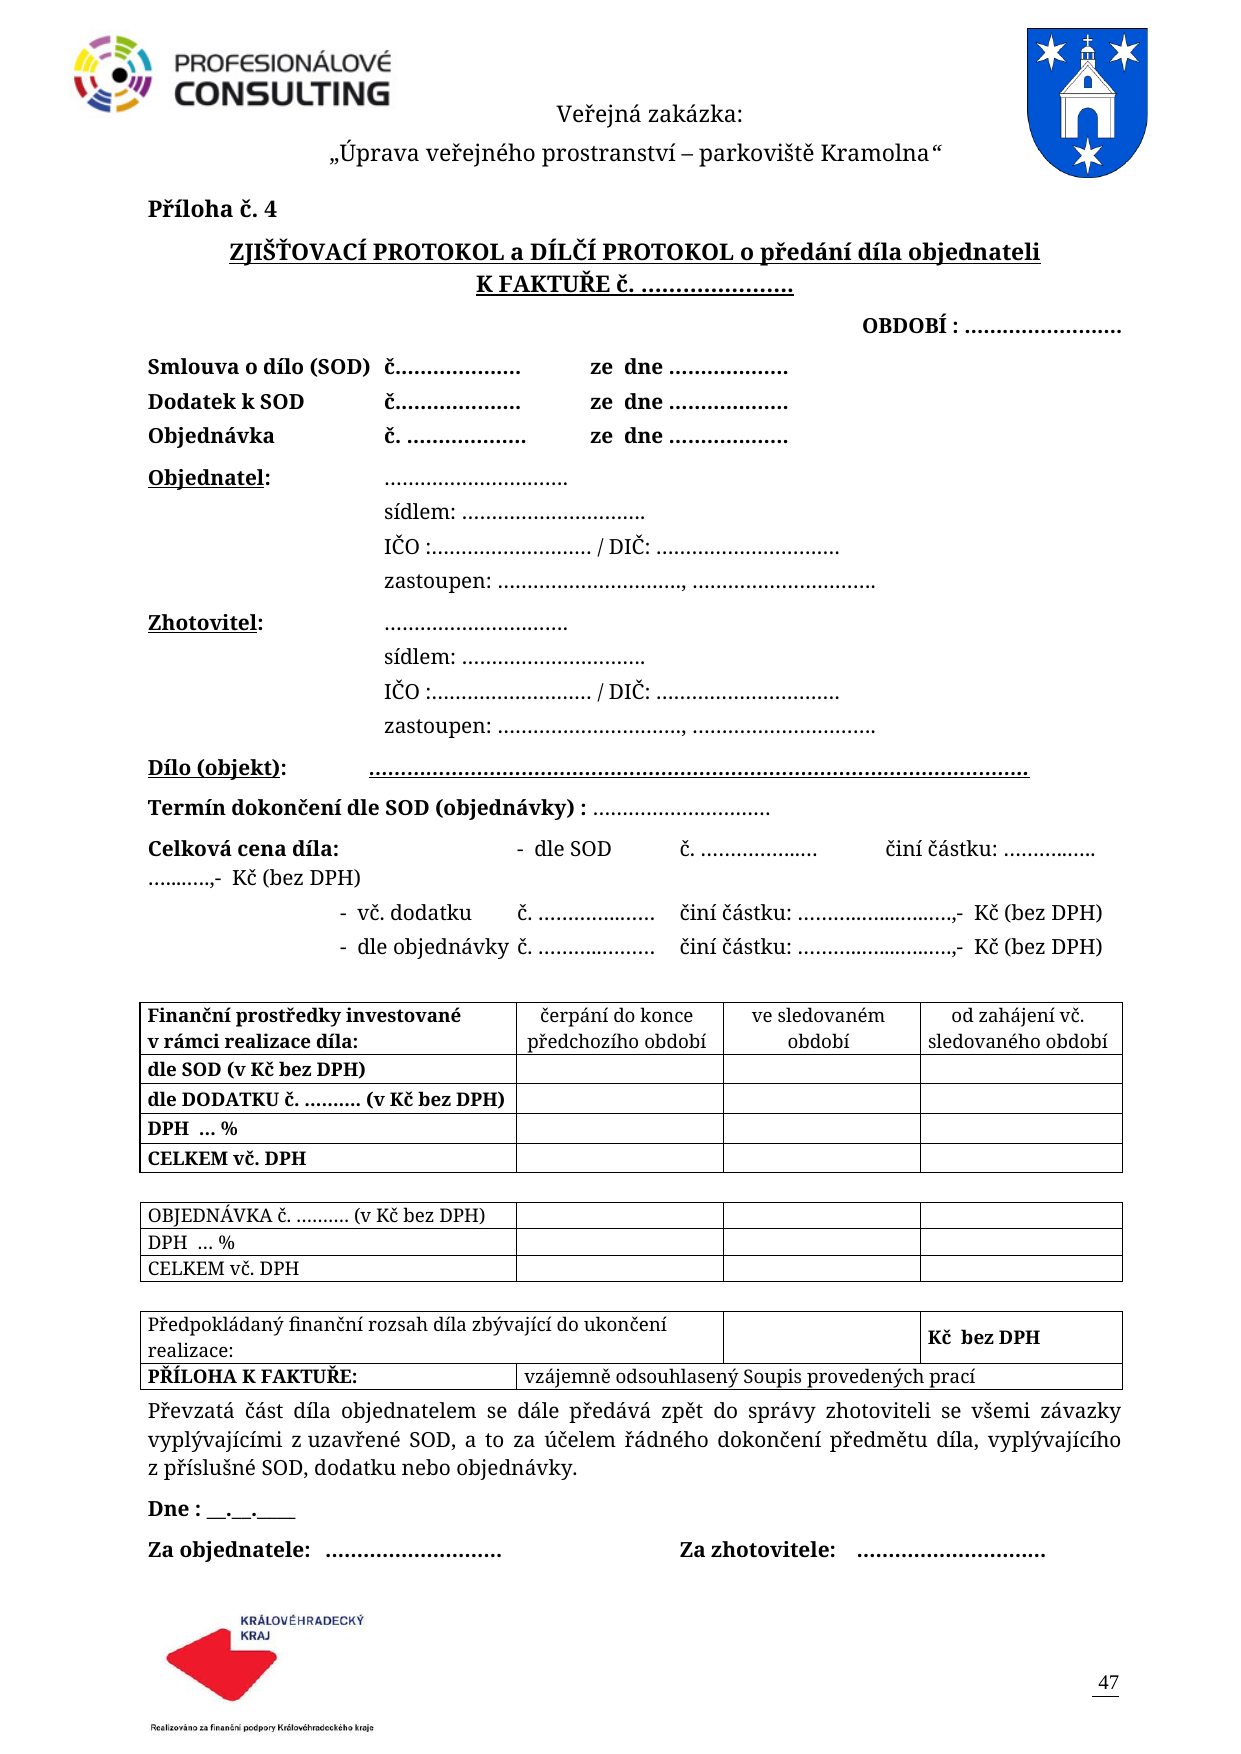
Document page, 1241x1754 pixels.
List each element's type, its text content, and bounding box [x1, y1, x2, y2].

text zastoupen: …………………………., …………………………. [148, 712, 1122, 740]
subtitle Dne : __.__.____ [148, 1494, 1122, 1523]
table_header Finanční prostředky investované v rámci realizace díla: [141, 1003, 516, 1054]
text Převzatá část díla objednatelem se dále předává zpět do správy zhotoviteli se všemi závazky vyplývajícími z uzavřené SOD, a to za účelem řádného dokončení předmětu díla, vyplývajícího z příslušné SOD, dodatku nebo objednávky. [148, 1397, 1122, 1482]
text Příloha č. 4 [148, 193, 1122, 224]
table_cell dle SOD (v Kč bez DPH) [141, 1055, 516, 1083]
table_cell [517, 1144, 723, 1172]
table_cell dle DODATKU č. ………. (v Kč bez DPH) [141, 1084, 516, 1113]
table_cell [724, 1055, 920, 1083]
text - vč. dodatku č. …………..…… činí částku: ………..…....…..….,- Kč (bez DPH) [316, 898, 1122, 926]
table_header čerpání do konce předchozího období [517, 1003, 723, 1054]
text sídlem: …………………………. [148, 497, 1122, 526]
table_cell [724, 1114, 920, 1142]
table_header [921, 1203, 1122, 1228]
text sídlem: …………………………. [148, 642, 1122, 671]
table_cell [724, 1084, 920, 1113]
table_header Předpokládaný finanční rozsah díla zbývající do ukončení realizace: [141, 1312, 723, 1363]
picture [1027, 28, 1148, 178]
text Celková cena díla: - dle SOD č. ……………..… činí částku: ………..…..…....….,- Kč (bez DPH) [148, 834, 1122, 891]
picture [147, 1601, 383, 1739]
table_cell [921, 1055, 1122, 1083]
table_cell vzájemně odsouhlasený Soupis provedených prací [517, 1364, 1122, 1389]
table_cell DPH … % [141, 1229, 516, 1255]
table_header Kč bez DPH [921, 1312, 1122, 1363]
table_cell [724, 1256, 920, 1281]
table_header od zahájení vč. sledovaného období [921, 1003, 1122, 1054]
text Objednávka č. ………………. ze dne ………………. [148, 422, 1122, 450]
table_header [724, 1203, 920, 1228]
text Zhotovitel: …………………………. [148, 608, 1122, 636]
table_cell DPH … % [141, 1114, 516, 1142]
text - dle objednávky č. ………..……… činí částku: ………..…....…..….,- Kč (bez DPH) [310, 932, 1122, 961]
text zastoupen: …………………………., …………………………. [148, 567, 1122, 595]
table_cell [921, 1144, 1122, 1172]
table_cell [724, 1229, 920, 1255]
table_cell [921, 1229, 1122, 1255]
table_cell [517, 1229, 723, 1255]
text Za objednatele: ………………………. Za zhotovitele: ………………………… [148, 1535, 1122, 1564]
table_cell PŘÍLOHA K FAKTUŘE: [141, 1364, 516, 1389]
table_header ve sledovaném období [724, 1003, 920, 1054]
table_cell [921, 1114, 1122, 1142]
table_header [517, 1203, 723, 1228]
table_cell CELKEM vč. DPH [141, 1144, 516, 1172]
text Dodatek k SOD č.………………. ze dne ………………. [148, 387, 1122, 415]
text IČO :……………………… / DIČ: …………………………. [148, 677, 1122, 705]
picture [68, 29, 397, 119]
table_cell CELKEM vč. DPH [141, 1256, 516, 1281]
table_header [724, 1312, 920, 1363]
text Dílo (objekt): ………………………………………………………………………………………….. [148, 753, 1122, 781]
table_cell [517, 1114, 723, 1142]
subtitle Smlouva o dílo (SOD) č.………………. ze dne ………………. [148, 352, 1122, 381]
table_cell [517, 1084, 723, 1113]
text K FAKTUŘE č. …………………. [148, 268, 1122, 299]
table_cell [724, 1144, 920, 1172]
text ZJIŠŤOVACÍ PROTOKOL a DÍLČÍ PROTOKOL o předání díla objednateli [148, 236, 1122, 268]
table_cell [517, 1055, 723, 1083]
table_cell [517, 1256, 723, 1281]
text Termín dokončení dle SOD (objednávky) : ………………………… [148, 793, 1122, 822]
table_header OBJEDNÁVKA č. ………. (v Kč bez DPH) [141, 1203, 516, 1228]
text IČO :……………………… / DIČ: …………………………. [148, 532, 1122, 560]
subtitle OBDOBÍ : ……………………. [148, 311, 1122, 340]
text Objednatel: …………………………. [148, 463, 1122, 491]
table_cell [921, 1256, 1122, 1281]
table_cell [921, 1084, 1122, 1113]
